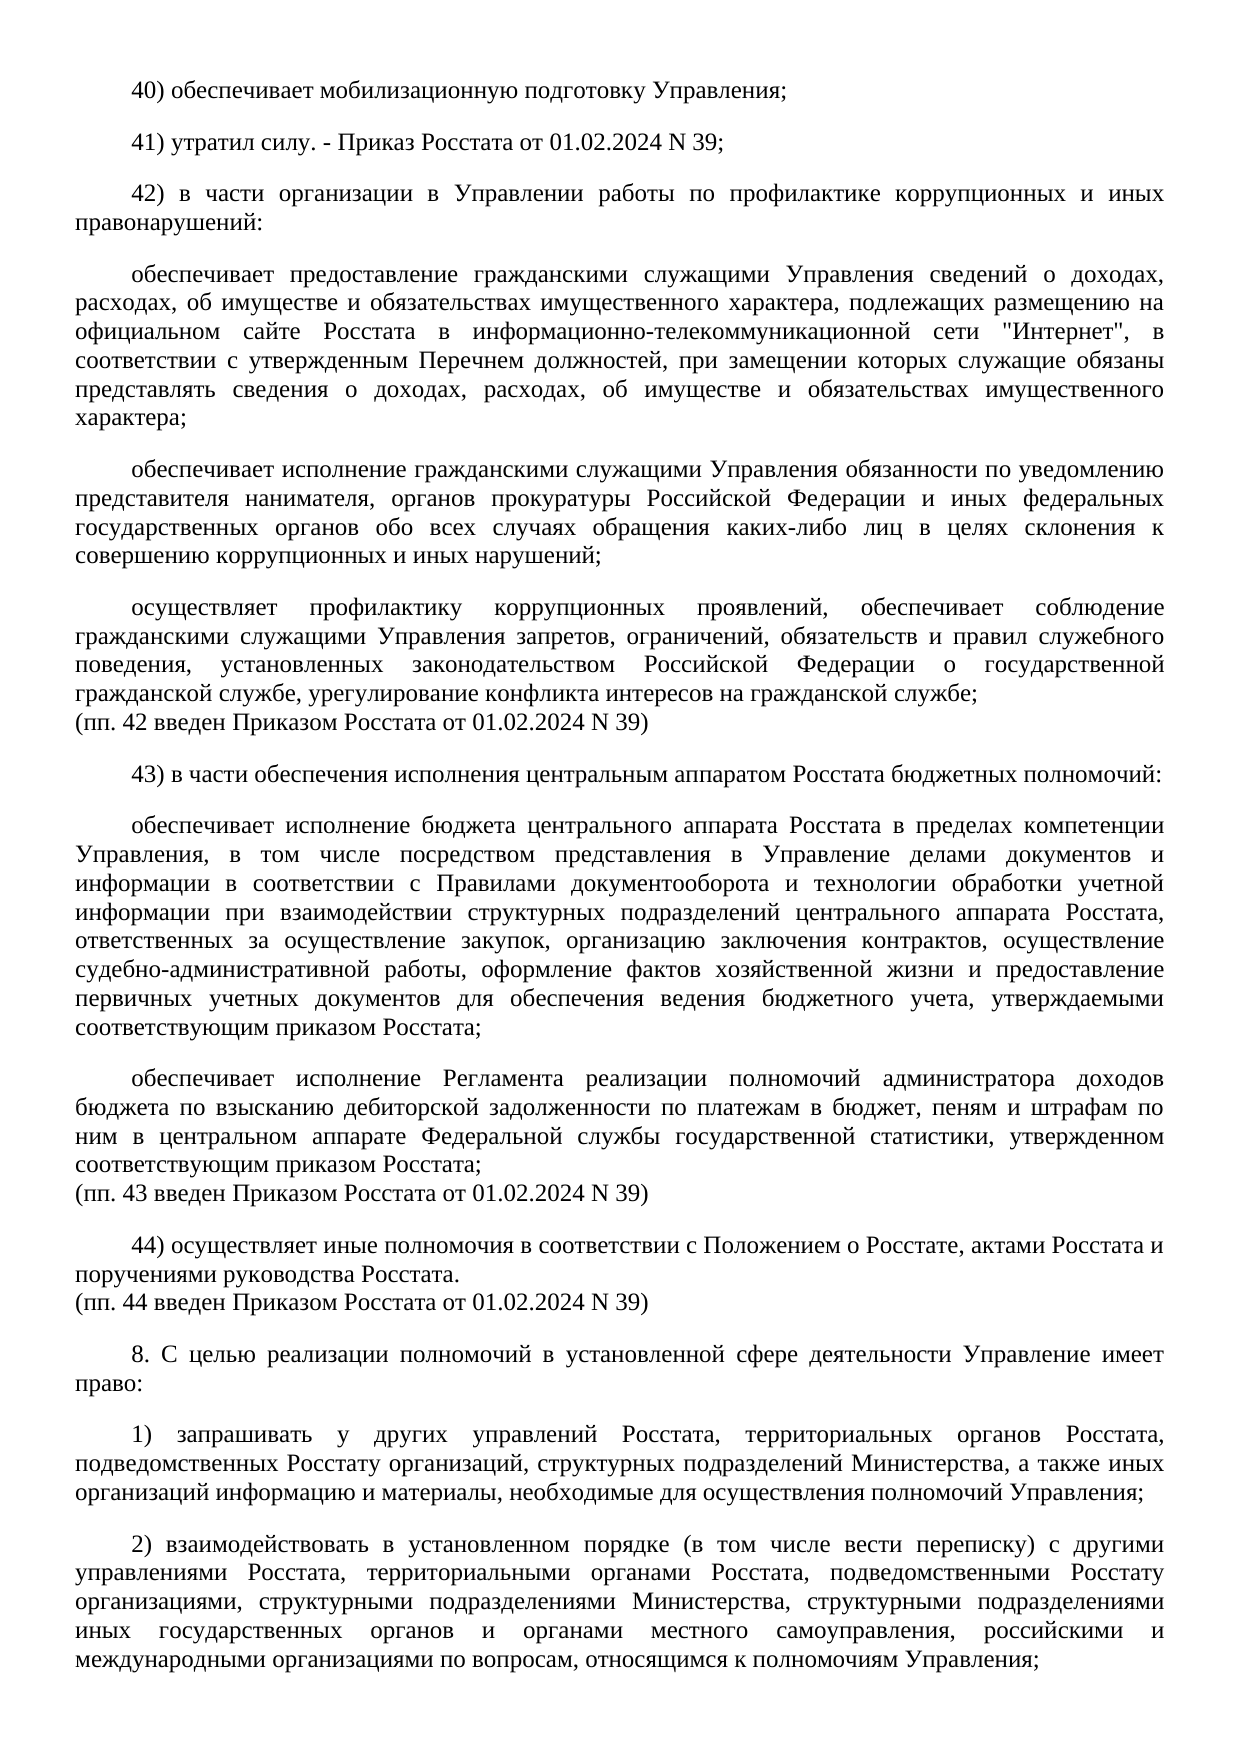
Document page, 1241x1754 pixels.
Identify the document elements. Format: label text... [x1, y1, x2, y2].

text обеспечивает предоставление гражданскими служащими Управления сведений о доходах, расходах, об имуществе и обязательствах имущественного характера, подлежащих размещению на официальном сайте Росстата в информационно-телекоммуникационной сети "Интернет", в соответствии с утвержденным Перечнем должностей, при замещении которых служащие обязаны представлять сведения о доходах, расходах, об имуществе и обязательствах имущественного характера; [75, 259, 1165, 431]
text (пп. 44 введен Приказом Росстата от 01.02.2024 N 39) [75, 1287, 1165, 1316]
text 8. С целью реализации полномочий в установленной сфере деятельности Управление имеет право: [75, 1339, 1165, 1397]
text 2) взаимодействовать в установленном порядке (в том числе вести переписку) с другими управлениями Росстата, территориальными органами Росстата, подведомственными Росстату организациями, структурными подразделениями Министерства, структурными подразделениями иных государственных органов и органами местного самоуправления, российскими и международными организациями по вопросам, относящимся к полномочиям Управления; [75, 1529, 1165, 1672]
text (пп. 43 введен Приказом Росстата от 01.02.2024 N 39) [75, 1178, 1165, 1207]
text обеспечивает исполнение гражданскими служащими Управления обязанности по уведомлению представителя нанимателя, органов прокуратуры Российской Федерации и иных федеральных государственных органов обо всех случаях обращения каких-либо лиц в целях склонения к совершению коррупционных и иных нарушений; [75, 454, 1165, 569]
text осуществляет профилактику коррупционных проявлений, обеспечивает соблюдение гражданскими служащими Управления запретов, ограничений, обязательств и правил служебного поведения, установленных законодательством Российской Федерации о государственной гражданской службе, урегулирование конфликта интересов на гражданской службе; [75, 592, 1165, 707]
text 42) в части организации в Управлении работы по профилактике коррупционных и иных правонарушений: [75, 178, 1165, 236]
text 40) обеспечивает мобилизационную подготовку Управления; [75, 75, 1165, 104]
text обеспечивает исполнение бюджета центрального аппарата Росстата в пределах компетенции Управления, в том числе посредством представления в Управление делами документов и информации в соответствии с Правилами документооборота и технологии обработки учетной информации при взаимодействии структурных подразделений центрального аппарата Росстата, ответственных за осуществление закупок, организацию заключения контрактов, осуществление судебно-административной работы, оформление фактов хозяйственной жизни и предоставление первичных учетных документов для обеспечения ведения бюджетного учета, утверждаемыми соответствующим приказом Росстата; [75, 810, 1165, 1040]
text (пп. 42 введен Приказом Росстата от 01.02.2024 N 39) [75, 707, 1165, 736]
text 44) осуществляет иные полномочия в соответствии с Положением о Росстате, актами Росстата и поручениями руководства Росстата. [75, 1230, 1165, 1287]
text обеспечивает исполнение Регламента реализации полномочий администратора доходов бюджета по взысканию дебиторской задолженности по платежам в бюджет, пеням и штрафам по ним в центральном аппарате Федеральной службы государственной статистики, утвержденном соответствующим приказом Росстата; [75, 1063, 1165, 1178]
text 1) запрашивать у других управлений Росстата, территориальных органов Росстата, подведомственных Росстату организаций, структурных подразделений Министерства, а также иных организаций информацию и материалы, необходимые для осуществления полномочий Управления; [75, 1419, 1165, 1506]
text 43) в части обеспечения исполнения центральным аппаратом Росстата бюджетных полномочий: [75, 759, 1165, 787]
text 41) утратил силу. - Приказ Росстата от 01.02.2024 N 39; [75, 127, 1165, 155]
